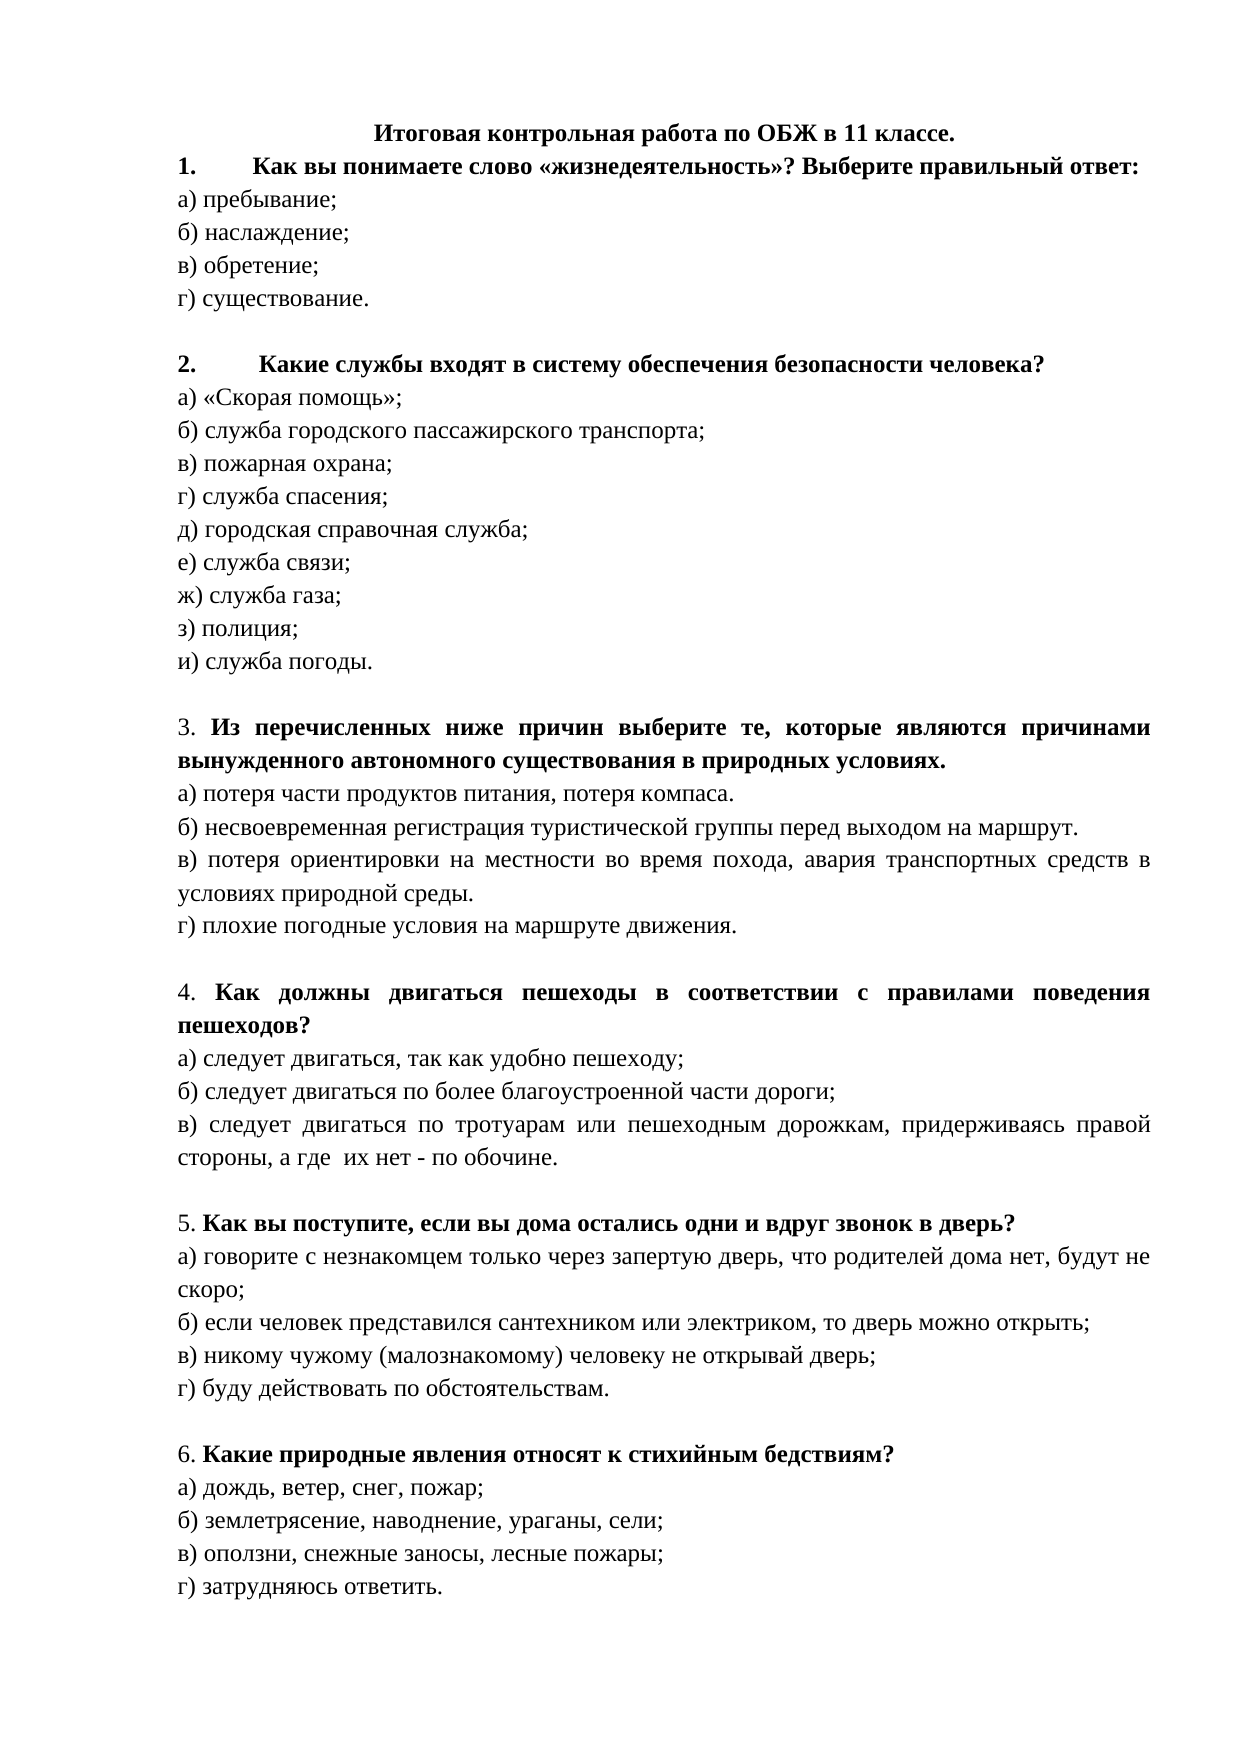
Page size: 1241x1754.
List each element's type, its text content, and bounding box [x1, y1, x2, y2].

text г) служба спасения; [177, 481, 1152, 510]
text б) следует двигаться по более благоустроенной части дороги; [177, 1076, 1152, 1104]
text 4. Как должны двигаться пешеходы в соответствии с правилами поведения пешеходов? [177, 977, 1152, 1038]
text а) следует двигаться, так как удобно пешеходу; [177, 1043, 1152, 1071]
text 6. Какие природные явления относят к стихийным бедствиям? [177, 1439, 1152, 1468]
text г) затрудняюсь ответить. [177, 1571, 1152, 1600]
text в) никому чужому (малознакомому) человеку не открывай дверь; [177, 1340, 1152, 1369]
text а) пребывание; [177, 184, 1152, 213]
text б) землетрясение, наводнение, ураганы, сели; [177, 1505, 1152, 1534]
text в) следует двигаться по тротуарам или пешеходным дорожкам, придерживаясь правой стороны, а где их нет - по обочине. [177, 1109, 1152, 1171]
text а) потеря части продуктов питания, потеря компаса. [177, 778, 1152, 807]
text в) обретение; [177, 250, 1152, 279]
text в) пожарная охрана; [177, 448, 1152, 477]
text а) дождь, ветер, снег, пожар; [177, 1472, 1152, 1501]
text в) оползни, снежные заносы, лесные пожары; [177, 1538, 1152, 1567]
text б) служба городского пассажирского транспорта; [177, 415, 1152, 444]
text з) полиция; [177, 613, 1152, 642]
text б) если человек представился сантехником или электриком, то дверь можно открыть; [177, 1307, 1152, 1336]
text а) «Скорая помощь»; [177, 382, 1152, 411]
text г) плохие погодные условия на маршруте движения. [177, 911, 1152, 939]
text Итоговая контрольная работа по ОБЖ в 11 классе. [177, 118, 1152, 147]
text а) говорите с незнакомцем только через запертую дверь, что родителей дома нет, будут не скоро; [177, 1241, 1152, 1303]
text 5. Как вы поступите, если вы дома остались одни и вдруг звонок в дверь? [177, 1208, 1152, 1237]
text ж) служба газа; [177, 580, 1152, 609]
text е) служба связи; [177, 547, 1152, 576]
text в) потеря ориентировки на местности во время похода, авария транспортных средств в условиях природной среды. [177, 844, 1152, 906]
text и) служба погоды. [177, 646, 1152, 675]
list Как вы понимаете слово «жизнедеятельность»? Выберите правильный ответ: [177, 151, 1152, 180]
text б) несвоевременная регистрация туристической группы перед выходом на маршрут. [177, 812, 1152, 840]
text б) наслаждение; [177, 217, 1152, 246]
text д) городская справочная служба; [177, 514, 1152, 543]
text г) буду действовать по обстоятельствам. [177, 1373, 1152, 1402]
text г) существование. [177, 283, 1152, 312]
list Какие службы входят в систему обеспечения безопасности человека? [177, 349, 1152, 378]
text 3. Из перечисленных ниже причин выберите те, которые являются причинами вынужденного автономного существования в природных условиях. [177, 712, 1152, 774]
